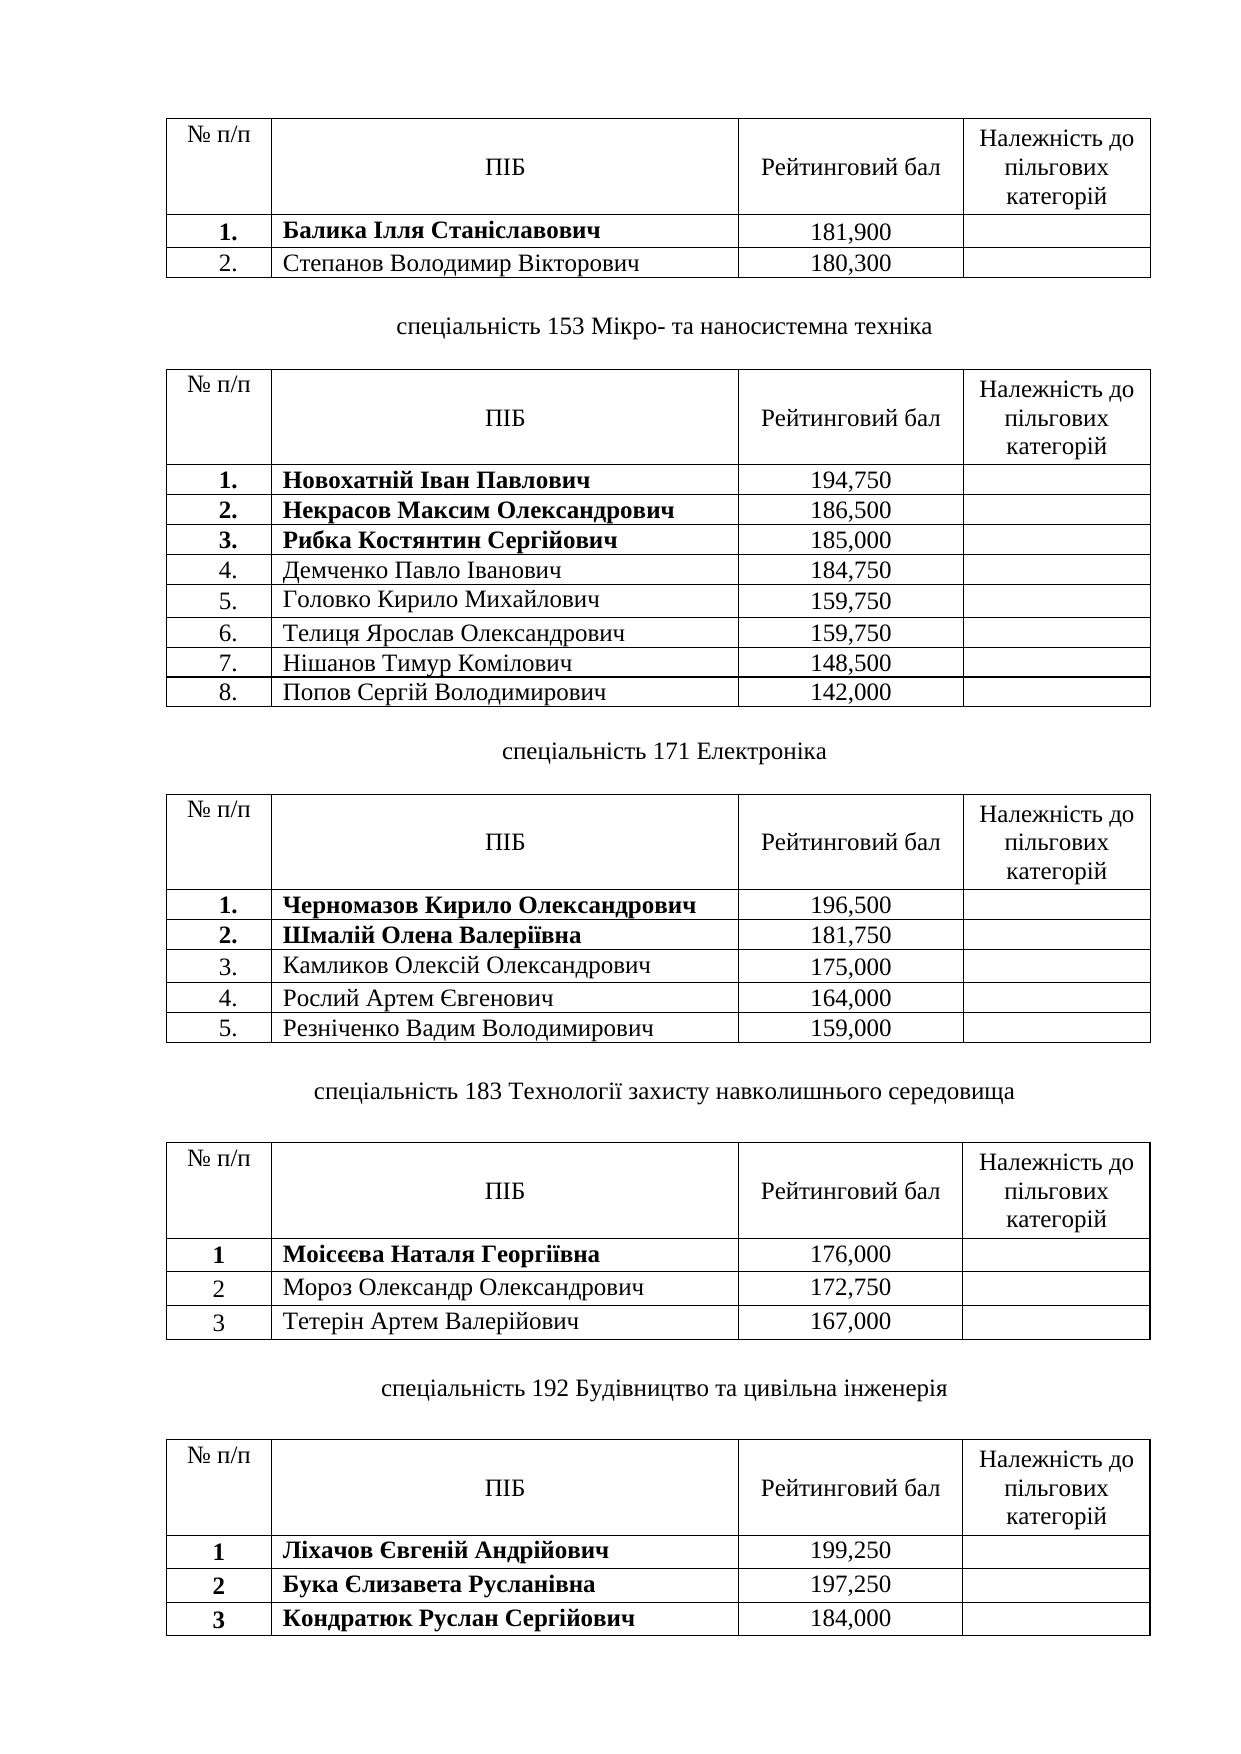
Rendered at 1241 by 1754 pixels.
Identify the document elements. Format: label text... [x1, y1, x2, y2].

table_cell 185,000 [739, 525, 963, 554]
table_cell 199,250 [739, 1536, 962, 1568]
table_header Рейтинговий бал [739, 795, 963, 889]
table_cell [964, 585, 1150, 617]
table_cell 3 [167, 1603, 271, 1635]
table_cell Некрасов Максим Олександрович [272, 495, 738, 524]
table_cell [167, 215, 271, 247]
table_cell [963, 1306, 1149, 1338]
table_cell [963, 1603, 1149, 1635]
table_cell Тетерін Артем Валерійович [272, 1306, 738, 1338]
table_cell 180,300 [739, 248, 963, 277]
table_cell [964, 495, 1150, 524]
table_cell [167, 248, 271, 277]
table_cell 172,750 [739, 1272, 962, 1305]
table_cell Телиця Ярослав Олександрович [272, 618, 738, 647]
text спеціальність 192 Будівництво та цивільна інженерія [177, 1373, 1152, 1401]
table_cell 167,000 [739, 1306, 962, 1338]
table_header Належність до пільгових категорій [964, 119, 1150, 214]
table_cell 184,750 [739, 555, 963, 583]
table_header ПІБ [272, 370, 738, 464]
table_header Належність до пільгових категорій [963, 1143, 1149, 1238]
table_cell [167, 678, 271, 706]
table_header Належність до пільгових категорій [963, 1440, 1149, 1534]
table_cell [964, 890, 1150, 919]
table_cell 3 [167, 1306, 271, 1338]
table_header Рейтинговий бал [739, 370, 963, 464]
table_cell Камликов Олексій Олександрович [272, 950, 738, 982]
table_header ПІБ [272, 1143, 738, 1238]
table_cell Мороз Олександр Олександрович [272, 1272, 738, 1305]
table_header № п/п [167, 370, 271, 464]
table_cell [964, 950, 1150, 982]
table_cell [964, 465, 1150, 494]
table_cell 175,000 [739, 950, 963, 982]
table_cell 159,750 [739, 585, 963, 617]
table_cell Кондратюк Руслан Сергійович [272, 1603, 738, 1635]
table_cell [963, 1272, 1149, 1305]
table_cell 181,900 [739, 215, 963, 247]
table_cell [964, 525, 1150, 554]
table_cell Рибка Костянтин Сергійович [272, 525, 738, 554]
table_cell Новохатній Іван Павлович [272, 465, 738, 494]
table_cell Ліхачов Євгеній Андрійович [272, 1536, 738, 1568]
table_cell Попов Сергій Володимирович [272, 678, 738, 706]
table_cell [964, 648, 1150, 676]
table_cell [963, 1569, 1149, 1602]
table_cell 194,750 [739, 465, 963, 494]
table_cell [167, 585, 271, 617]
table_cell [167, 983, 271, 1012]
table_cell [167, 525, 271, 554]
table_cell 142,000 [739, 678, 963, 706]
table_cell 2 [167, 1272, 271, 1305]
table_cell 159,000 [739, 1013, 963, 1042]
table_cell 186,500 [739, 495, 963, 524]
list спеціальність 183 Технології захисту навколишнього середовища [177, 1076, 1152, 1104]
text спеціальність 153 Мікро- та наносистемна техніка [177, 311, 1152, 340]
table_header Рейтинговий бал [739, 1143, 962, 1238]
table_header Належність до пільгових категорій [964, 370, 1150, 464]
table_header № п/п [167, 1440, 271, 1534]
table_cell 184,000 [739, 1603, 962, 1635]
table_cell [963, 1536, 1149, 1568]
table_cell Моісєєва Наталя Георгіївна [272, 1239, 738, 1271]
table_cell [964, 248, 1150, 277]
table_cell Демченко Павло Іванович [272, 555, 738, 583]
table_cell Головко Кирило Михайлович [272, 585, 738, 617]
table_header ПІБ [272, 795, 738, 889]
table_header № п/п [167, 119, 271, 214]
table_header № п/п [167, 1143, 271, 1238]
table_cell [964, 1013, 1150, 1042]
table_cell 1 [167, 1536, 271, 1568]
table_cell Резніченко Вадим Володимирович [272, 1013, 738, 1042]
table_cell [167, 890, 271, 919]
table_cell [964, 983, 1150, 1012]
table_cell Балика Ілля Станіславович [272, 215, 738, 247]
table_cell [167, 465, 271, 494]
table_cell [167, 920, 271, 949]
table_cell [963, 1239, 1149, 1271]
table_cell [964, 215, 1150, 247]
table_cell Нішанов Тимур Комілович [272, 648, 738, 676]
table_cell Рослий Артем Євгенович [272, 983, 738, 1012]
table_cell Черномазов Кирило Олександрович [272, 890, 738, 919]
table_header ПІБ [272, 1440, 738, 1534]
table_cell 196,500 [739, 890, 963, 919]
table_header ПІБ [272, 119, 738, 214]
table_cell [167, 950, 271, 982]
table_header Рейтинговий бал [739, 1440, 962, 1534]
table_header Рейтинговий бал [739, 119, 963, 214]
table_cell [964, 618, 1150, 647]
table_cell 176,000 [739, 1239, 962, 1271]
table_cell Степанов Володимир Вікторович [272, 248, 738, 277]
table_cell [167, 555, 271, 583]
text спеціальність 171 Електроніка [177, 736, 1152, 765]
table_cell [167, 495, 271, 524]
table_cell 159,750 [739, 618, 963, 647]
table_cell [167, 1013, 271, 1042]
table_cell [167, 618, 271, 647]
table_cell [167, 648, 271, 676]
table_header № п/п [167, 795, 271, 889]
table_cell Бука Єлизавета Русланівна [272, 1569, 738, 1602]
table_cell 1 [167, 1239, 271, 1271]
table_cell [964, 678, 1150, 706]
table_header Належність до пільгових категорій [964, 795, 1150, 889]
table_cell 164,000 [739, 983, 963, 1012]
table_cell [964, 920, 1150, 949]
table_cell Шмалій Олена Валеріївна [272, 920, 738, 949]
table_cell 181,750 [739, 920, 963, 949]
table_cell 2 [167, 1569, 271, 1602]
table_cell [964, 555, 1150, 583]
table_cell 197,250 [739, 1569, 962, 1602]
table_cell 148,500 [739, 648, 963, 676]
